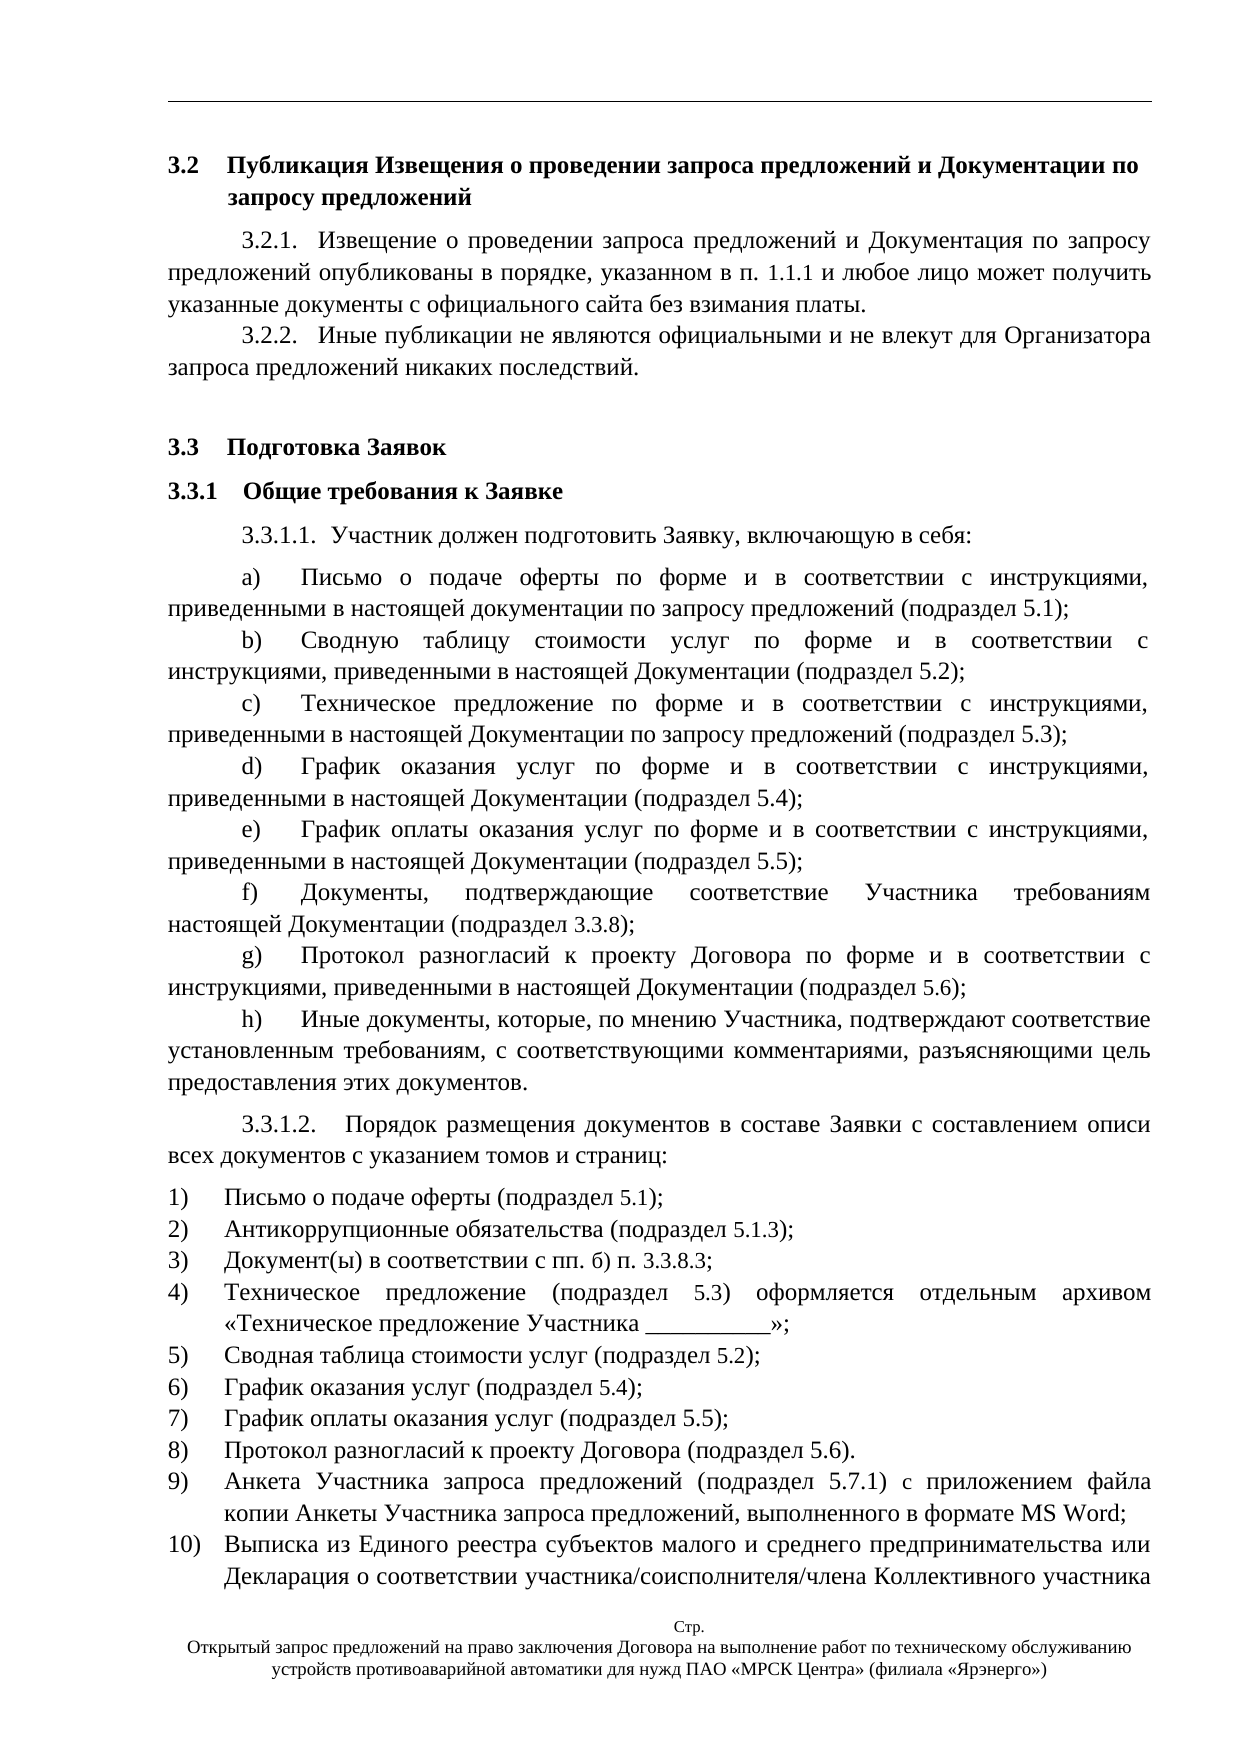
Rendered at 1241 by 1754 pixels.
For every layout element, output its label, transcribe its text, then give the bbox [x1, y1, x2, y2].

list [168, 1529, 1152, 1590]
subtitle Общие требования к Заявке [168, 476, 1152, 504]
list Техническое предложение по форме и в соответствии с инструкциями, приведенными в настоящей Документации по запросу предложений (подраздел 5.3); [168, 688, 1148, 748]
list График оказания услуг (подраздел 5.4); [168, 1372, 1152, 1400]
list Участник должен подготовить Заявку, включающую в себя: [168, 520, 1152, 548]
list Порядок размещения документов в составе Заявки с составлением описи всех документов с указанием томов и страниц: [168, 1109, 1152, 1169]
subtitle Подготовка Заявок [168, 432, 1152, 460]
list Иные публикации не являются официальными и не влекут для Организатора запроса предложений никаких последствий. [168, 320, 1152, 381]
list Письмо о подаче оферты по форме и в соответствии с инструкциями, приведенными в настоящей документации по запросу предложений (подраздел 5.1); [168, 562, 1148, 622]
list Документы, подтверждающие соответствие Участника требованиям настоящей Документации (подраздел 3.3.8); [168, 877, 1151, 938]
list График оплаты оказания услуг по форме и в соответствии с инструкциями, приведенными в настоящей Документации (подраздел 5.5); [168, 814, 1149, 874]
list Иные документы, которые, по мнению Участника, подтверждают соответствие установленным требованиям, с соответствующими комментариями, разъясняющими цель предоставления этих документов. [168, 1004, 1152, 1096]
subtitle Публикация Извещения о проведении запроса предложений и Документации по запросу предложений [168, 150, 1152, 210]
list Антикоррупционные обязательства (подраздел 5.1.3); [168, 1214, 1152, 1243]
list Письмо о подаче оферты (подраздел 5.1); [168, 1182, 1152, 1211]
list Протокол разногласий к проекту Договора по форме и в соответствии с инструкциями, приведенными в настоящей Документации (подраздел 5.6); [168, 941, 1151, 1001]
list График оплаты оказания услуг (подраздел 5.5); [168, 1403, 1152, 1432]
list Извещение о проведении запроса предложений и Документация по запросу предложений опубликованы в порядке, указанном в п. 1.1.1 и любое лицо может получить указанные документы с официального сайта без взимания платы. [168, 226, 1152, 317]
list Техническое предложение (подраздел 5.3) оформляется отдельным архивом «Техническое предложение Участника __________»; [168, 1277, 1152, 1337]
list Сводную таблицу стоимости услуг по форме и в соответствии с инструкциями, приведенными в настоящей Документации (подраздел 5.2); [168, 625, 1148, 685]
list График оказания услуг по форме и в соответствии с инструкциями, приведенными в настоящей Документации (подраздел 5.4); [168, 751, 1149, 811]
list Протокол разногласий к проекту Договора (подраздел 5.6). [168, 1435, 1152, 1463]
list Документ(ы) в соответствии с пп. б) п. 3.3.8.3; [168, 1245, 1152, 1274]
list Сводная таблица стоимости услуг (подраздел 5.2); [168, 1340, 1152, 1369]
list Анкета Участника запроса предложений (подраздел 5.7.1) с приложением файла копии Анкеты Участника запроса предложений, выполненного в формате MS Word; [168, 1466, 1152, 1527]
